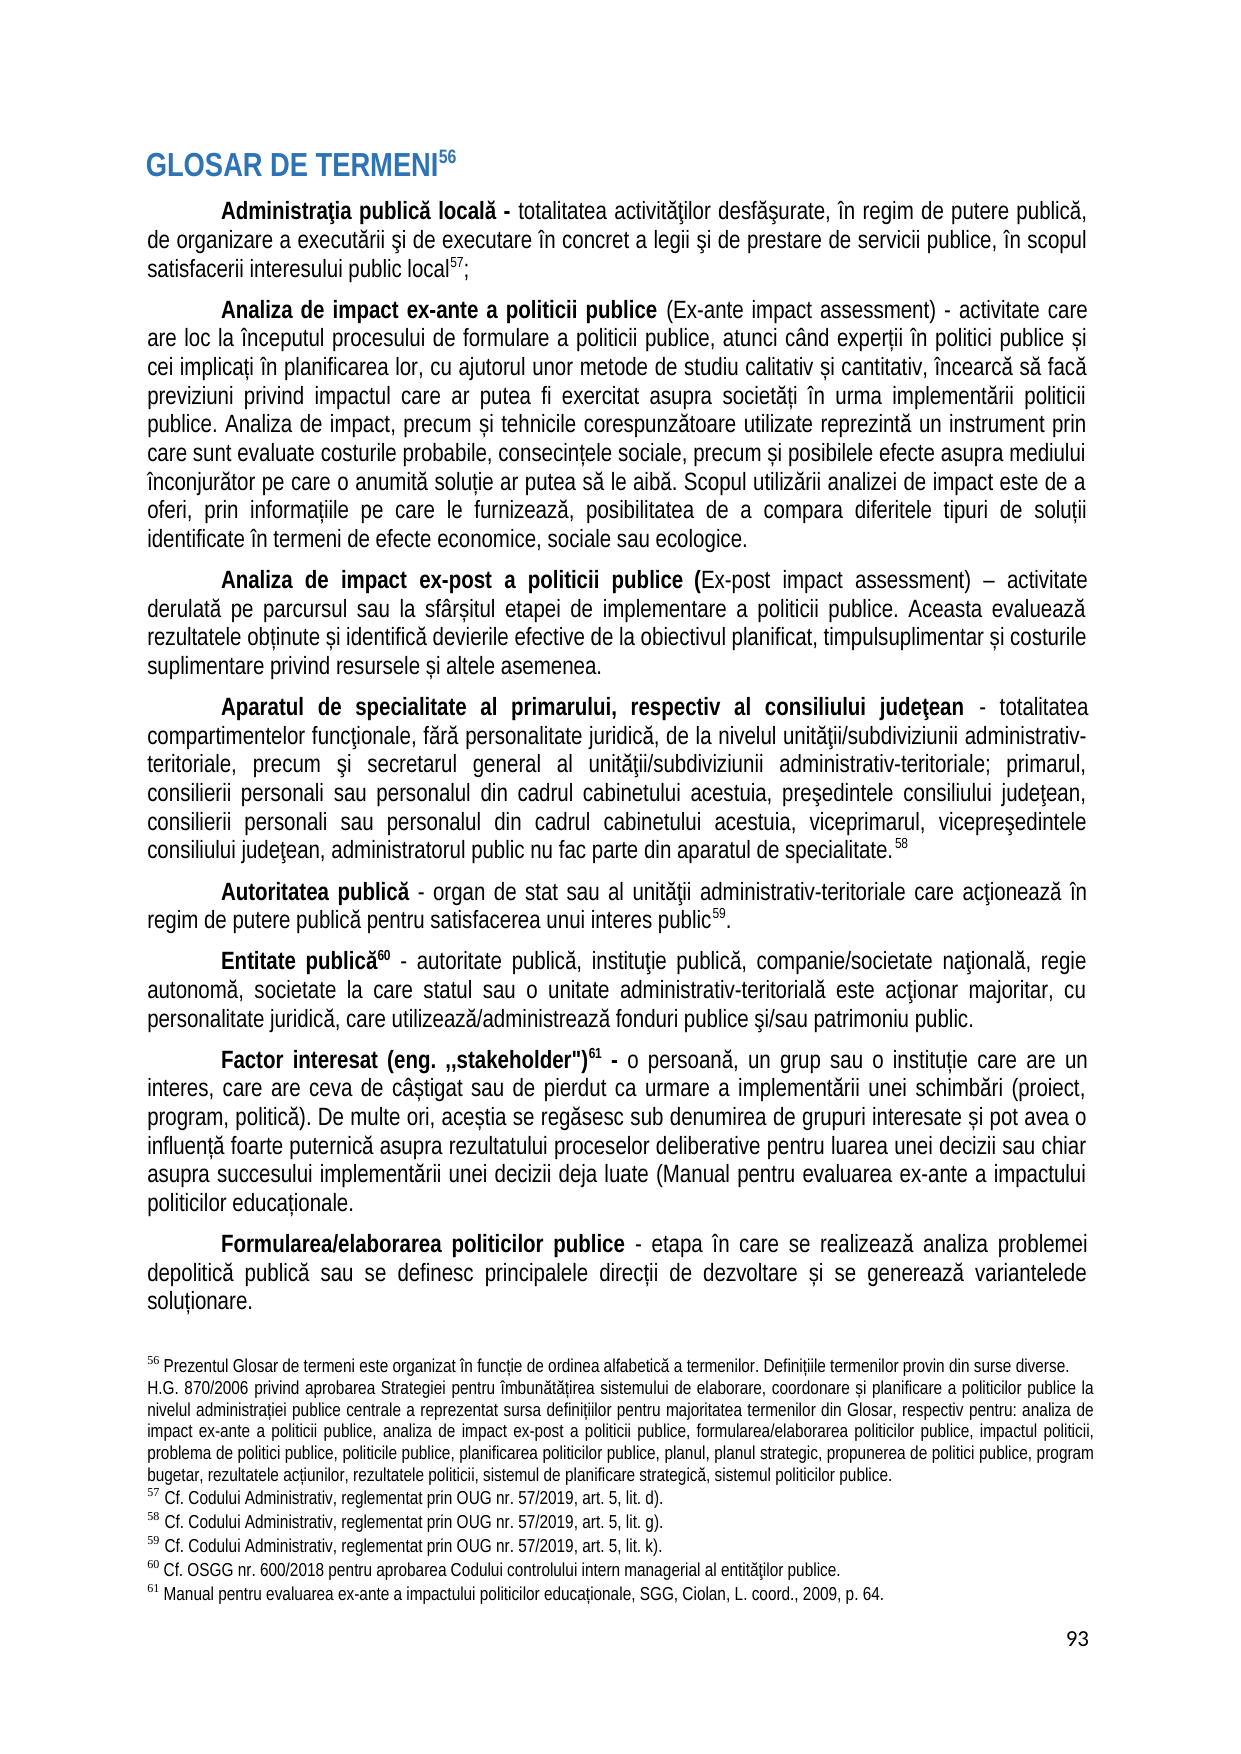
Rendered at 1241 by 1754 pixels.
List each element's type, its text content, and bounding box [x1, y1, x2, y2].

text Entitate publică - autoritate publică, instituţie publică, companie/societate naţională, regie autonomă, societate la care statul sau o unitate administrativ-teritorială este acţionar majoritar, cu personalitate juridică, care utilizează/administrează fonduri publice şi/sau patrimoniu public. [147, 946, 1089, 1032]
text Autoritatea publică - organ de stat sau al unităţii administrativ-teritoriale care acţionează în regim de putere publică pentru satisfacerea unui interes public. [147, 876, 1089, 934]
subtitle GLOSAR DE TERMENI [146, 146, 1089, 184]
text Administraţia publică locală - totalitatea activităţilor desfăşurate, în regim de putere publică, de organizare a executării şi de executare în concret a legii şi de prestare de servicii publice, în scopul satisfacerii interesului public local; [147, 196, 1089, 282]
text Aparatul de specialitate al primarului, respectiv al consiliului judeţean - totalitatea compartimentelor funcţionale, fără personalitate juridică, de la nivelul unităţii/subdiviziunii administrativ-teritoriale, precum şi secretarul general al unităţii/subdiviziunii administrativ-teritoriale; primarul, consilierii personali sau personalul din cadrul cabinetului acestuia, preşedintele consiliului judeţean, consilierii personali sau personalul din cadrul cabinetului acestuia, viceprimarul, vicepreşedintele consiliului judeţean, administratorul public nu fac parte din aparatul de specialitate. [147, 692, 1089, 864]
text Factor interesat (eng. ,,stakeholder") - o persoană, un grup sau o instituție care are un interes, care are ceva de câștigat sau de pierdut ca urmare a implementării unei schimbări (proiect, program, politică). De multe ori, aceștia se regăsesc sub denumirea de grupuri interesate și pot avea o influență foarte puternică asupra rezultatului proceselor deliberative pentru luarea unei decizii sau chiar asupra succesului implementării unei decizii deja luate (Manual pentru evaluarea ex-ante a impactului politicilor educaționale. [147, 1045, 1089, 1217]
text Analiza de impact ex-post a politicii publice (Ex-post impact assessment) – activitate derulată pe parcursul sau la sfârșitul etapei de implementare a politicii publice. Aceasta evaluează rezultatele obținute și identifică devierile efective de la obiectivul planificat, timpulsuplimentar și costurile suplimentare privind resursele și altele asemenea. [147, 565, 1089, 679]
text Analiza de impact ex-ante a politicii publice (Ex-ante impact assessment) - activitate care are loc la începutul procesului de formulare a politicii publice, atunci când experții în politici publice și cei implicați în planificarea lor, cu ajutorul unor metode de studiu calitativ și cantitativ, încearcă să facă previziuni privind impactul care ar putea fi exercitat asupra societăți în urma implementării politicii publice. Analiza de impact, precum și tehnicile corespunzătoare utilizate reprezintă un instrument prin care sunt evaluate costurile probabile, consecințele sociale, precum și posibilele efecte asupra mediului înconjurător pe care o anumită soluție ar putea să le aibă. Scopul utilizării analizei de impact este de a oferi, prin informațiile pe care le furnizează, posibilitatea de a compara diferitele tipuri de soluții identificate în termeni de efecte economice, sociale sau ecologice. [147, 295, 1089, 552]
text Formularea/elaborarea politicilor publice - etapa în care se realizează analiza problemei depolitică publică sau se definesc principalele direcții de dezvoltare și se generează variantelede soluționare. [147, 1229, 1089, 1315]
